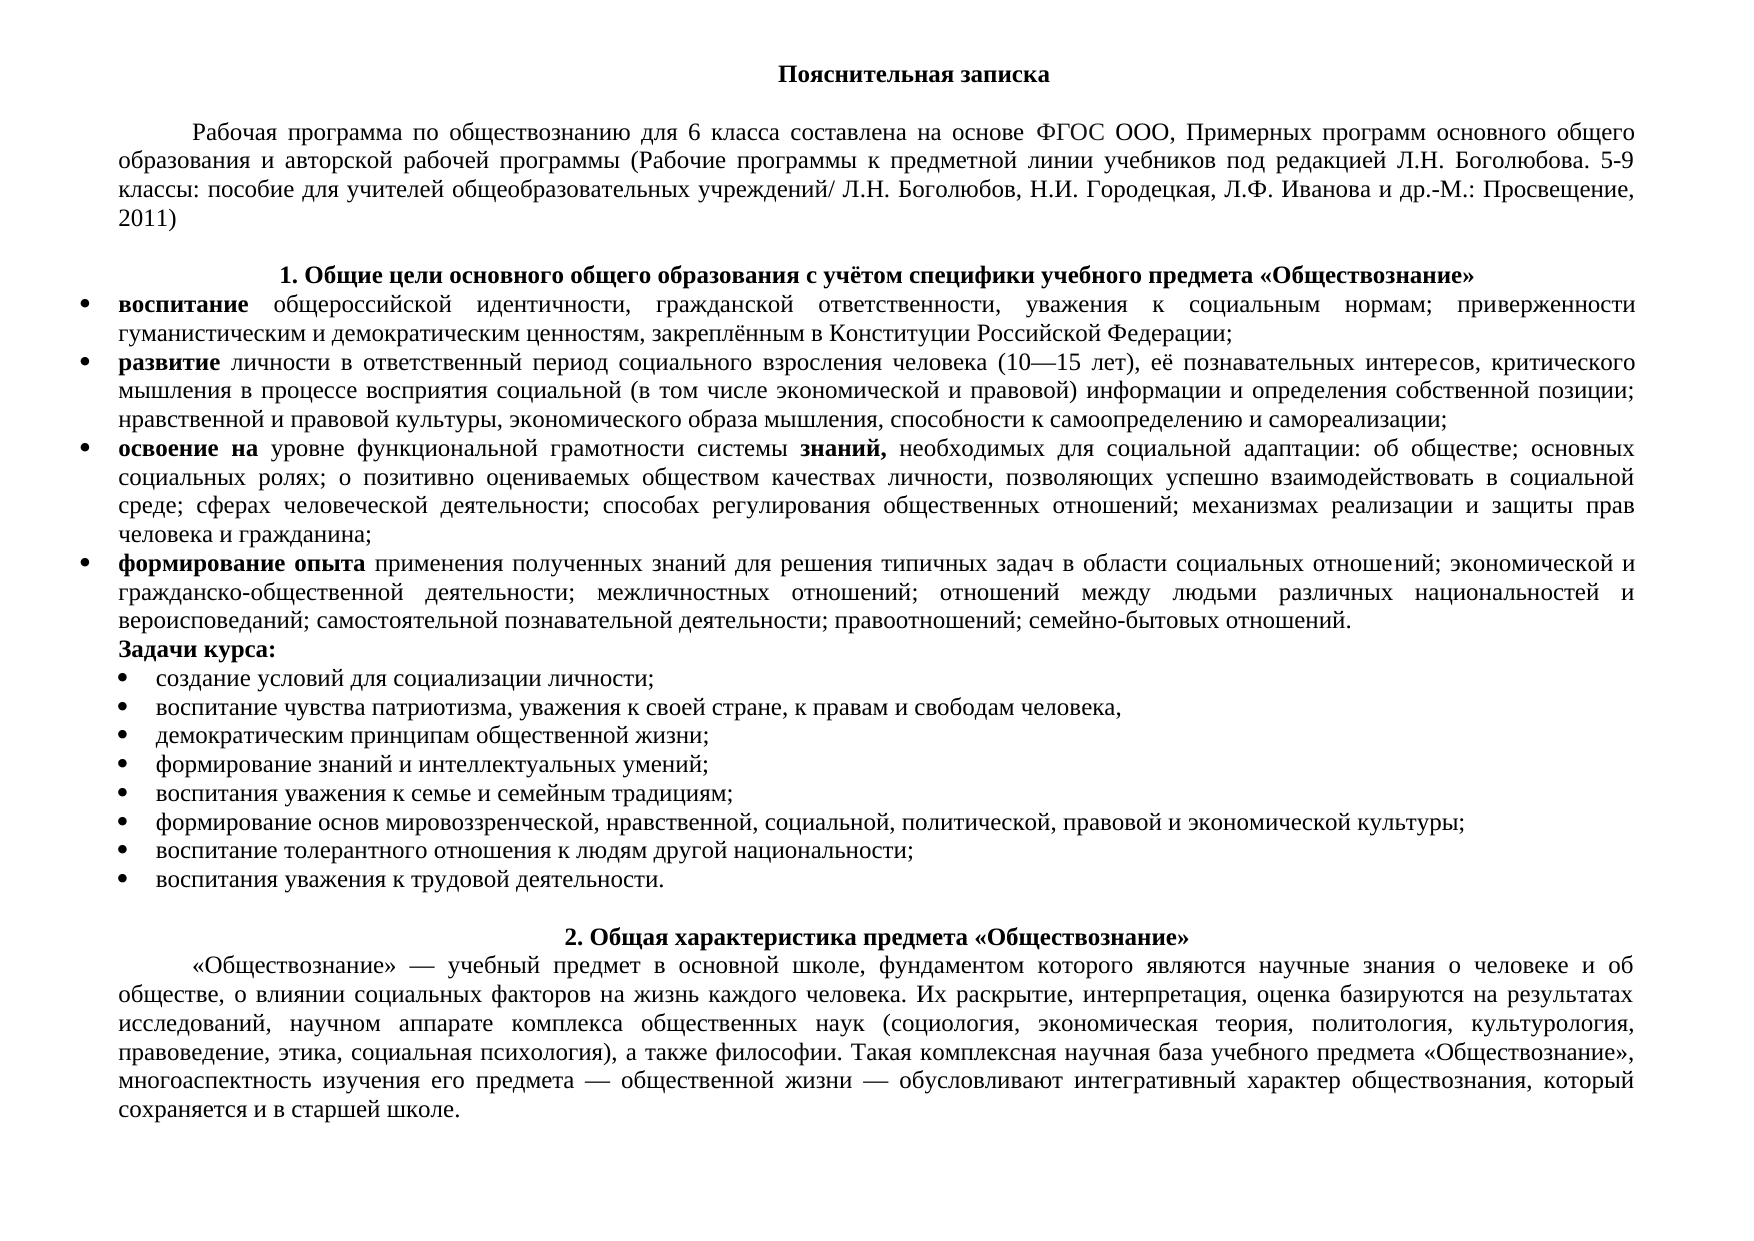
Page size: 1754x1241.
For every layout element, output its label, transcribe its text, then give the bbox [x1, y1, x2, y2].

list воспитание чувства патриотизма, уважения к своей стране, к правам и свободам человека, [118, 692, 1636, 720]
text Пояснительная записка [192, 59, 1636, 88]
list воспитание общероссийской идентичности, гражданской ответственности, уважения к социальным нормам; приверженности гуманистическим и демократическим ценностям, закреплённым в Конституции Российской Федерации; [81, 289, 1636, 347]
list демократическим принципам общественной жизни; [118, 720, 1636, 749]
text 2. Общая характеристика предмета «Обществознание» [118, 922, 1636, 950]
list формирование опыта применения полученных знаний для решения типичных задач в области социальных отношений; экономической и гражданско-общественной деятельности; межличностных отношений; отношений между людьми различных национальностей и вероисповеданий; самостоятельной познавательной деятельности; правоотношений; семейно-бытовых отношений. [81, 548, 1636, 634]
list развитие личности в ответственный период социального взросления человека (10—15 лет), её познавательных интересов, критического мышления в процессе восприятия социальной (в том числе экономической и правовой) информации и определения собственной позиции; нравственной и правовой культуры, экономического образа мышления, способности к самоопределению и самореализации; [81, 347, 1636, 433]
text «Обществознание» — учебный предмет в основной школе, фундаментом которого являются научные знания о человеке и об обществе, о влиянии социальных факторов на жизнь каждого человека. Их раскрытие, интерпретация, оценка базируются на результатах исследований, научном аппарате комплекса общественных наук (социология, экономическая теория, политология, культурология, правоведение, этика, социальная психология), а также философии. Такая комплексная научная база учебного предмета «Обществознание», многоаспектность изучения его предмета — общественной жизни — обусловливают интегративный характер обществознания, который сохраняется и в старшей школе. [118, 950, 1636, 1123]
text 1. Общие цели основного общего образования с учётом специфики учебного предмета «Обществознание» [118, 260, 1636, 289]
list формирование основ мировоззренческой, нравственной, социальной, политической, правовой и экономической культуры; [118, 807, 1636, 835]
list воспитание толерантного отношения к людям другой национальности; [118, 835, 1636, 864]
list формирование знаний и интеллектуальных умений; [118, 749, 1636, 778]
list воспитания уважения к трудовой деятельности. [118, 864, 1636, 893]
text Задачи курса: [118, 634, 1636, 663]
list воспитания уважения к семье и семейным традициям; [118, 778, 1636, 807]
list освоение на уровне функциональной грамотности системы знаний, необходимых для социальной адаптации: об обществе; основных социальных ролях; о позитивно оцениваемых обществом качествах личности, позволяющих успешно взаимодействовать в социальной среде; сферах человеческой деятельности; способах регулирования общественных отношений; механизмах реализации и защиты прав человека и гражданина; [81, 433, 1636, 548]
list создание условий для социализации личности; [118, 663, 1636, 692]
text Рабочая программа по обществознанию для 6 класса составлена на основе ФГОС ООО, Примерных программ основного общего образования и авторской рабочей программы (Рабочие программы к предметной линии учебников под редакцией Л.Н. Боголюбова. 5-9 классы: пособие для учителей общеобразовательных учреждений/ Л.Н. Боголюбов, Н.И. Городецкая, Л.Ф. Иванова и др.-М.: Просвещение, 2011) [118, 117, 1636, 232]
